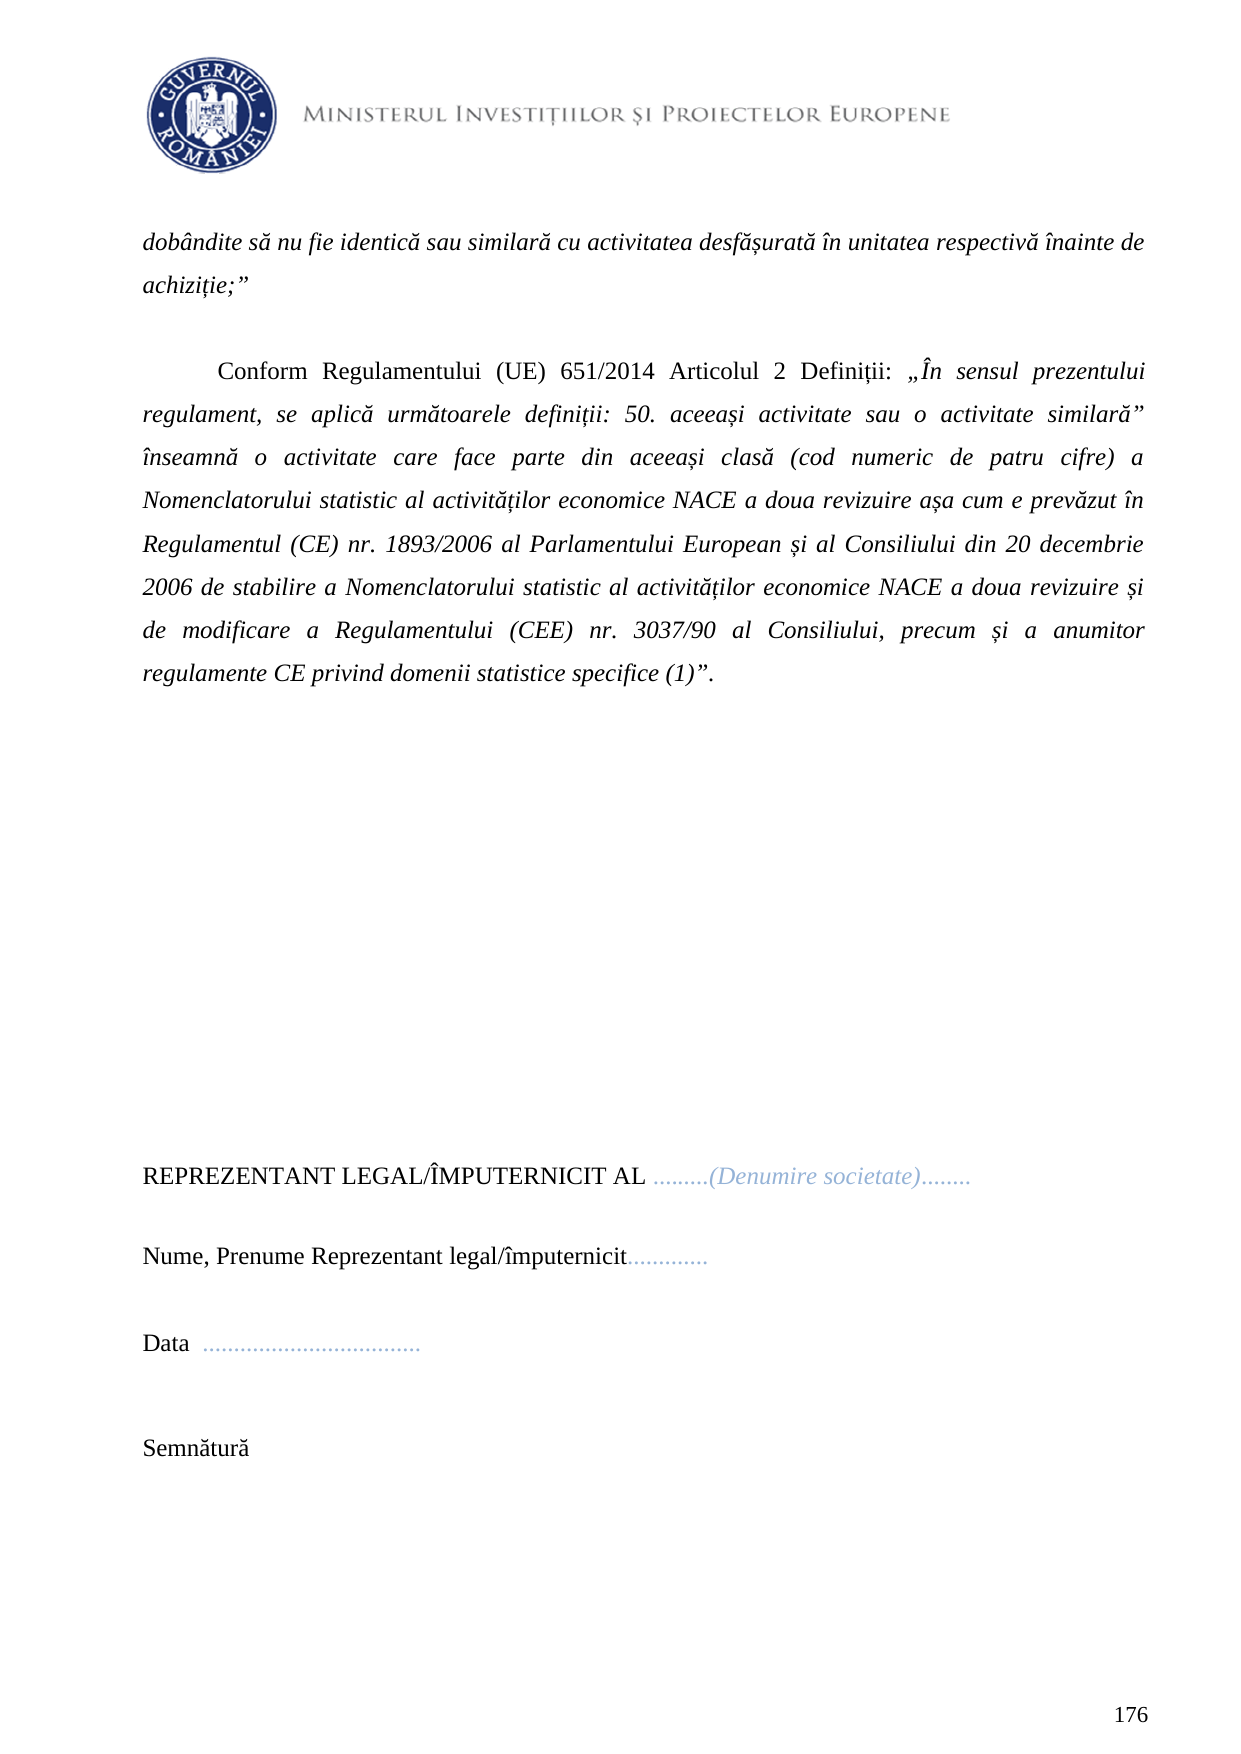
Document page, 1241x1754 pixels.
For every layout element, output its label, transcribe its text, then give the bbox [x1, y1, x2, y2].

text Nume, Prenume Reprezentant legal/împuternicit............. [142, 1241, 1148, 1303]
picture [142, 52, 1088, 174]
text REPREZENTANT LEGAL/ÎMPUTERNICIT AL .........(Denumire societate)........ [142, 1161, 1148, 1190]
text Data ................................... [142, 1328, 1148, 1357]
text Conform Regulamentului (UE) 651/2014 Articolul 2 Definiții: „În sensul prezentului regulament, se aplică următoarele definiții: 50. aceeași activitate sau o activitate similară” înseamnă o activitate care face parte din aceeași clasă (cod numeric de patru cifre) a Nomenclatorului statistic al activităților economice NACE a doua revizuire așa cum e prevăzut în Regulamentul (CE) nr. 1893/2006 al Parlamentului European și al Consiliului din 20 decembrie 2006 de stabilire a Nomenclatorului statistic al activităților economice NACE a doua revizuire și de modificare a Regulamentului (CEE) nr. 3037/90 al Consiliului, precum și a anumitor regulamente CE privind domenii statistice specifice (1)”. [142, 356, 1148, 687]
text Semnătură [142, 1433, 1148, 1462]
